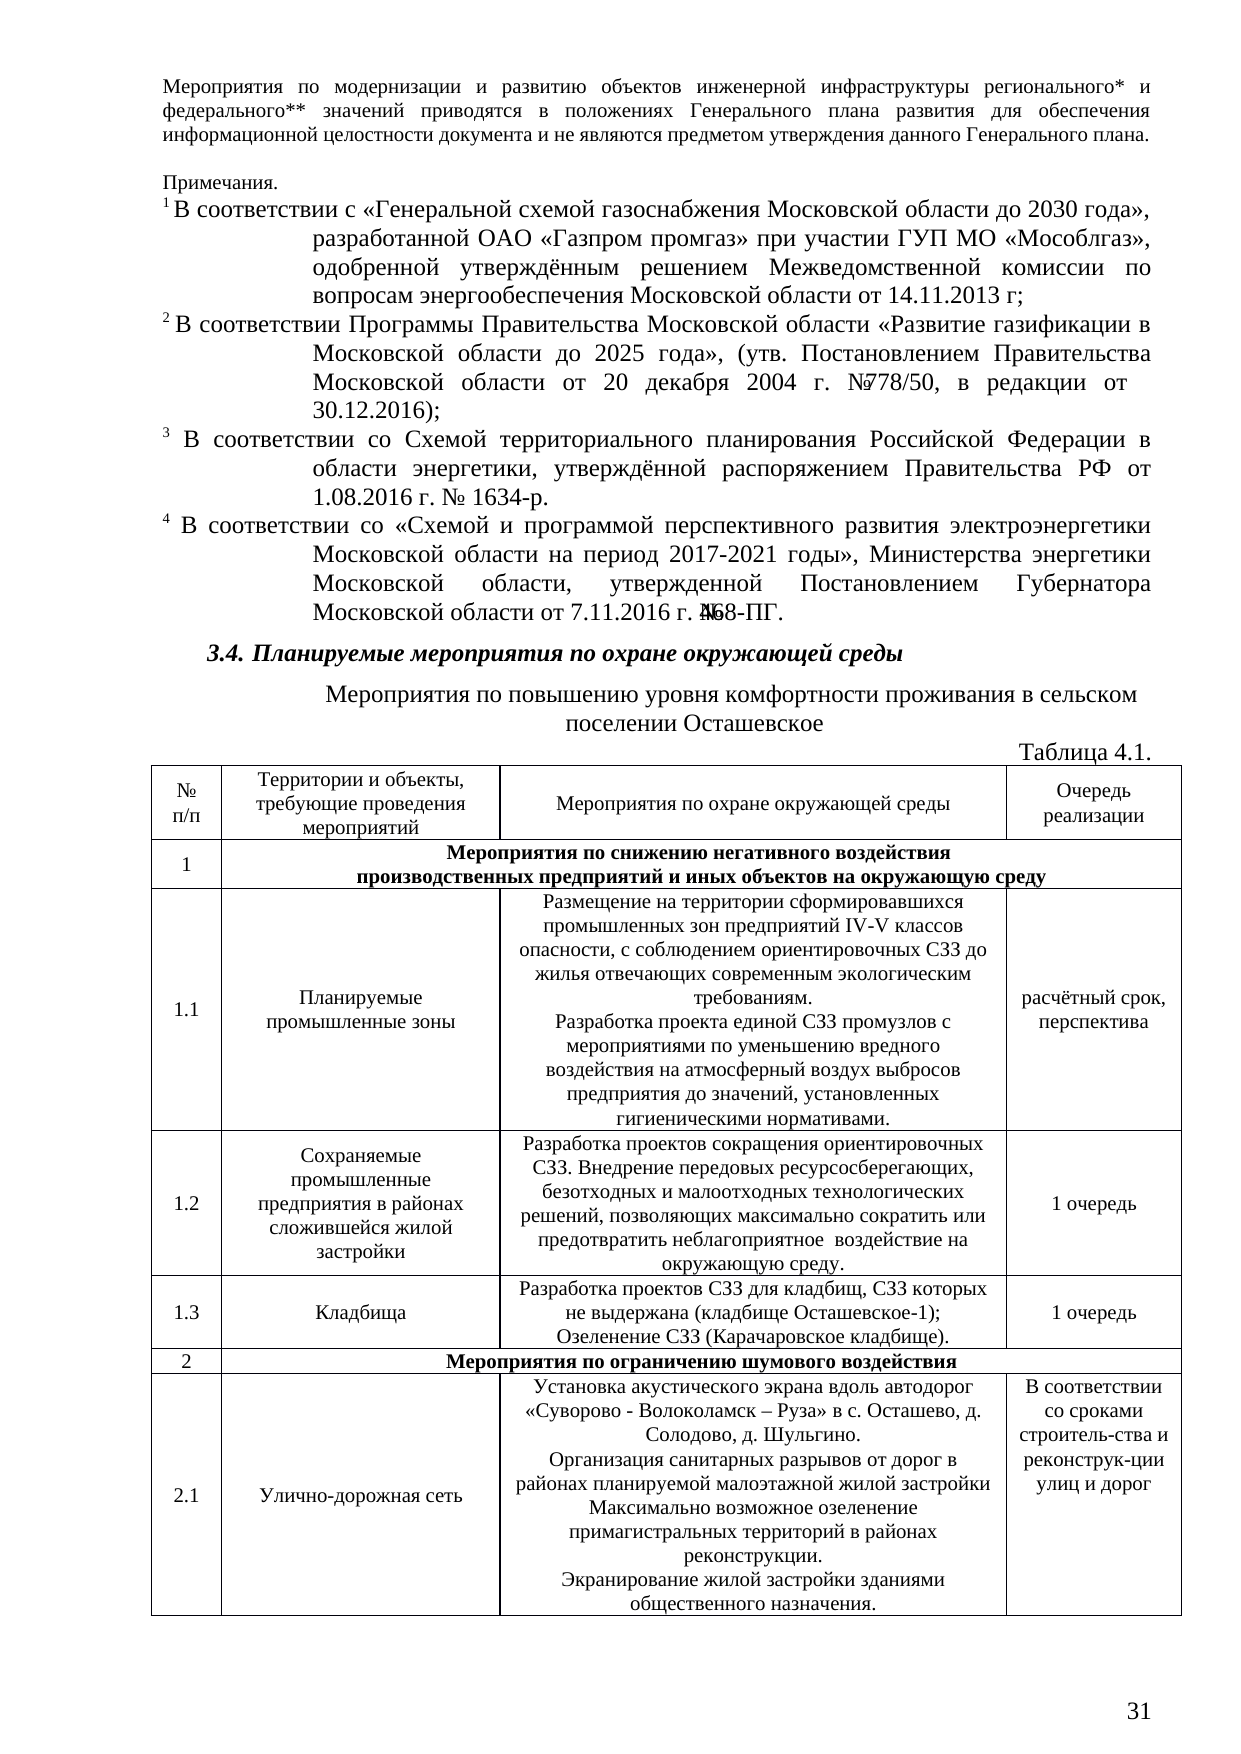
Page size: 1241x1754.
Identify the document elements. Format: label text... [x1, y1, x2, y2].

table_cell расчётный срок, перспектива [1007, 889, 1181, 1129]
table_cell 1 [152, 840, 221, 888]
table_cell 1 очередь [1007, 1131, 1181, 1275]
text Примечания. [162, 170, 1152, 194]
table_cell В соответствии со сроками строитель-ства и реконструк-ции улиц и дорог [1007, 1374, 1181, 1615]
table_cell 1 очередь [1007, 1276, 1181, 1348]
table_header № п/п [152, 766, 221, 839]
list Планируемые мероприятия по охране окружающей среды [207, 638, 1152, 667]
table_header Территории и объекты, требующие проведения мероприятий [222, 766, 499, 839]
table_cell Улично-дорожная сеть [222, 1374, 499, 1615]
table_cell 1.3 [152, 1276, 221, 1348]
table_cell 2.1 [152, 1374, 221, 1615]
table_cell Сохраняемые промышленные предприятия в районах сложившейся жилой застройки [222, 1131, 499, 1275]
text Мероприятия по повышению уровня комфортности проживания в сельском поселении Осташевское [237, 679, 1152, 737]
table_cell Планируемые промышленные зоны [222, 889, 499, 1129]
table_cell Разработка проектов СЗЗ для кладбищ, СЗЗ которых не выдержана (кладбище Осташевское-1); Озеленение СЗЗ (Карачаровское кладбище). [501, 1276, 1006, 1348]
table_cell 1.1 [152, 889, 221, 1129]
text Таблица 4.1. [162, 737, 1152, 765]
text 3 В соответствии со Схемой территориального планирования Российской Федерации в области энергетики, утверждённой распоряжением Правительства РФ от 1.08.2016 г. № 1634-р. [162, 424, 1152, 510]
text Мероприятия по модернизации и развитию объектов инженерной инфраструктуры регионального* и федерального** значений приводятся в положениях Генерального плана развития для обеспечения информационной целостности документа и не являются предметом утверждения данного Генерального плана. [162, 74, 1152, 146]
table_cell Разработка проектов сокращения ориентировочных СЗЗ. Внедрение передовых ресурсосберегающих, безотходных и малоотходных технологических решений, позволяющих максимально сократить или предотвратить неблагоприятное воздействие на окружающую среду. [501, 1131, 1006, 1275]
text 1 В соответствии с «Генеральной схемой газоснабжения Московской области до 2030 года», разработанной ОАО «Газпром промгаз» при участии ГУП МО «Мособлгаз», одобренной утверждённым решением Межведомственной комиссии по вопросам энергообеспечения Московской области от 14.11.2013 г; [162, 194, 1152, 309]
table_header Мероприятия по охране окружающей среды [501, 766, 1006, 839]
table_cell Кладбища [222, 1276, 499, 1348]
table_cell Мероприятия по ограничению шумового воздействия [222, 1349, 1181, 1373]
table_cell 2 [152, 1349, 221, 1373]
table_cell Мероприятия по снижению негативного воздействия производственных предприятий и иных объектов на окружающую среду [222, 840, 1181, 888]
table_cell Размещение на территории сформировавшихся промышленных зон предприятий IV-V классов опасности, с соблюдением ориентировочных СЗЗ до жилья отвечающих современным экологическим требованиям. Разработка проекта единой СЗЗ промузлов с мероприятиями по уменьшению вредного воздействия на атмосферный воздух выбросов предприятия до значений, установленных гигиеническими нормативами. [501, 889, 1006, 1129]
table_header Очередь реализации [1007, 766, 1181, 839]
table_cell Установка акустического экрана вдоль автодорог «Суворово - Волоколамск – Руза» в с. Осташево, д. Солодово, д. Шульгино. Организация санитарных разрывов от дорог в районах планируемой малоэтажной жилой застройки Максимально возможное озеленение примагистральных территорий в районах реконструкции. Экранирование жилой застройки зданиями общественного назначения. [501, 1374, 1006, 1615]
text 2 В соответствии Программы Правительства Московской области «Развитие газификации в Московской области до 2025 года», (утв. Постановлением Правительства Московской области от 20 декабря 2004 г. № 778/50, в редакции от 30.12.2016); [162, 309, 1152, 424]
table_cell 1.2 [152, 1131, 221, 1275]
text 4 В соответствии со «Схемой и программой перспективного развития электроэнергетики Московской области на период 2017-2021 годы», Министерства энергетики Московской области, утвержденной Постановлением Губернатора Московской области от 7.11.2016 г. №468-ПГ. [162, 510, 1152, 625]
